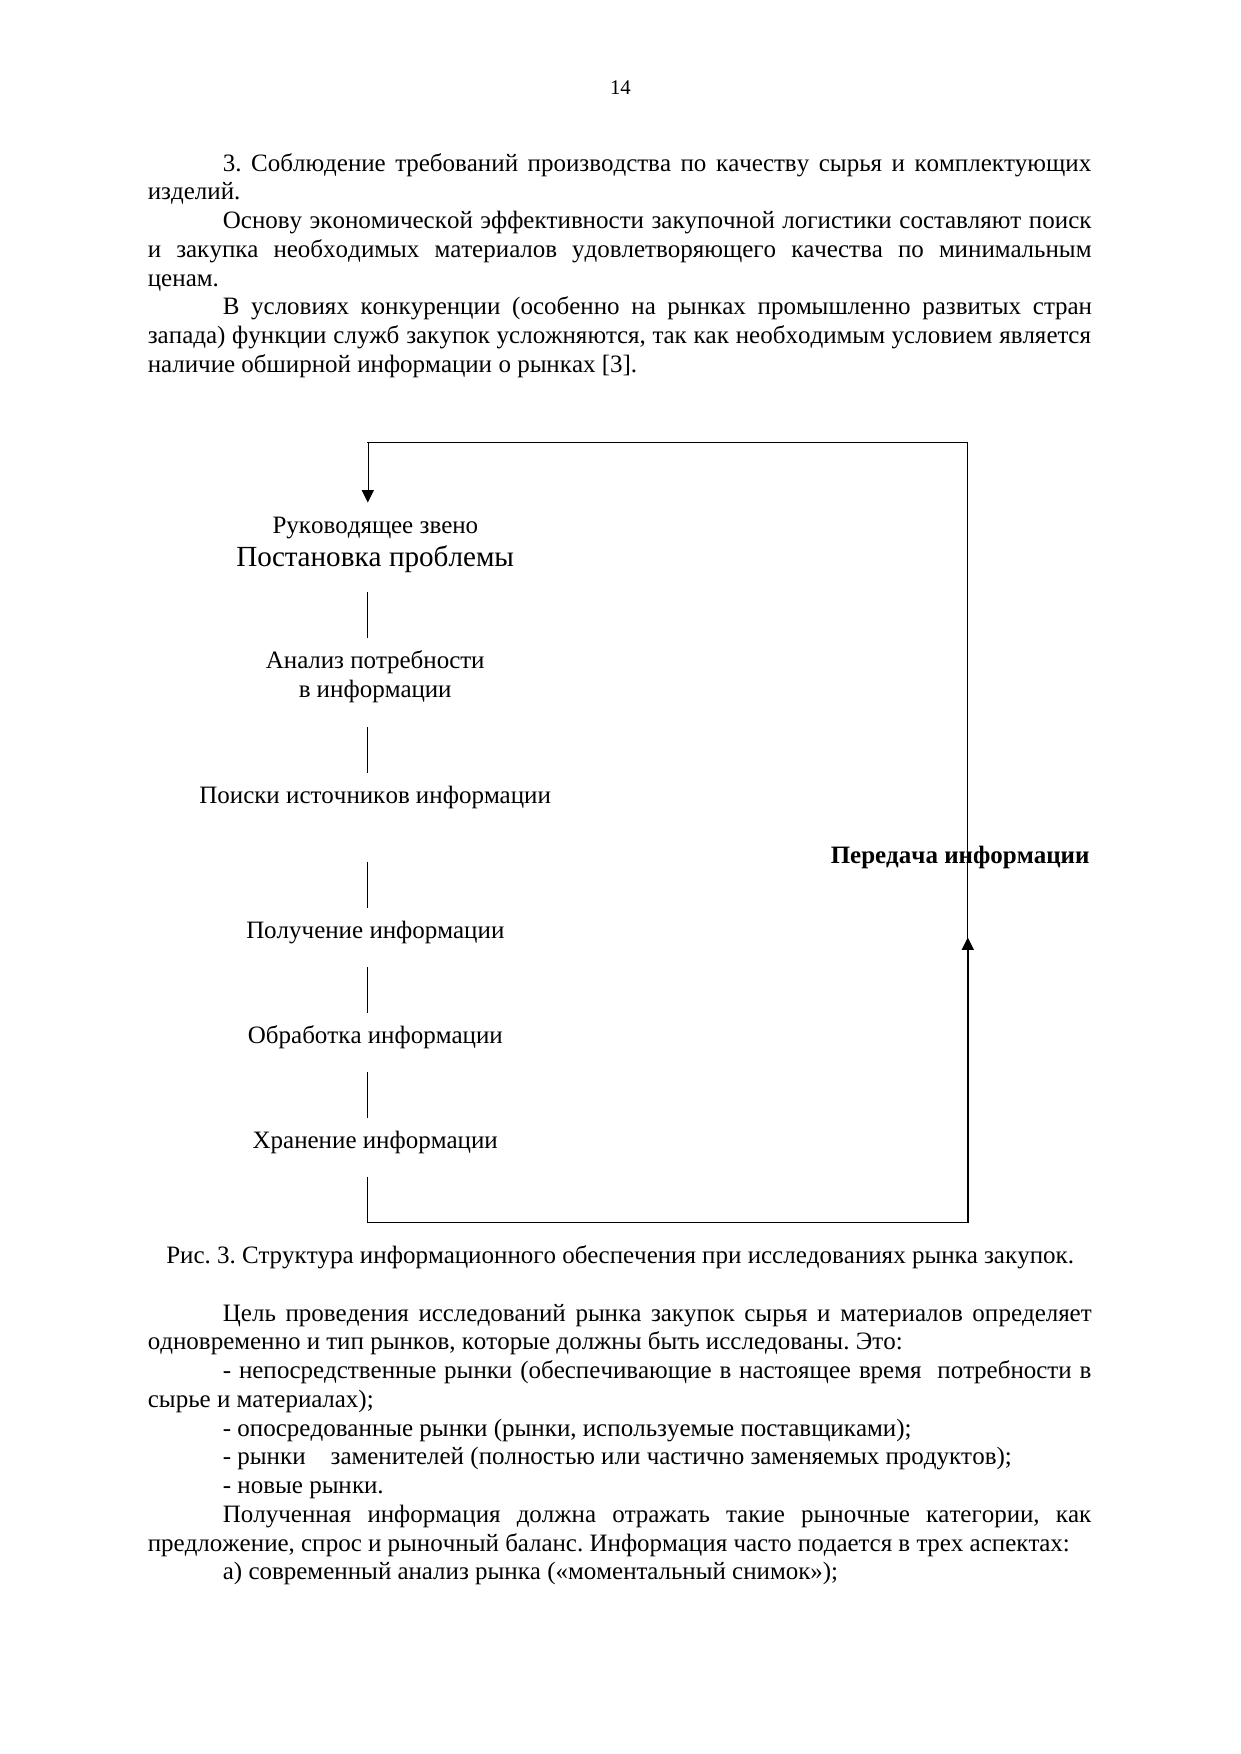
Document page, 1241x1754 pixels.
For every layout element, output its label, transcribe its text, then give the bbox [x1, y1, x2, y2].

text - непосредственные рынки (обеспечивающие в настоящее время потребности в сырье и материалах); [148, 1355, 1092, 1413]
text - рынки заменителей (полностью или частично заменяемых продуктов); [148, 1441, 1092, 1470]
text Полученная информация должна отражать такие рыночные категории, как предложение, спрос и рыночный баланс. Информация часто подается в трех аспектах: [148, 1499, 1092, 1556]
text а) современный анализ рынка («моментальный снимок»); [148, 1556, 1092, 1585]
text - новые рынки. [148, 1470, 1092, 1499]
text 3. Соблюдение требований производства по качеству сырья и комплектующих изделий. [148, 148, 1092, 205]
text В условиях конкуренции (особенно на рынках промышленно развитых стран запада) функции служб закупок усложняются, так как необходимым условием является наличие обширной информации о рынках [3]. [148, 291, 1092, 378]
text Основу экономической эффективности закупочной логистики составляют поиск и закупка необходимых материалов удовлетворяющего качества по минимальным ценам. [148, 205, 1092, 291]
text - опосредованные рынки (рынки, используемые поставщиками); [148, 1413, 1092, 1441]
text Рис. 3. Структура информационного обеспечения при исследованиях рынка закупок. [148, 1240, 1092, 1269]
text Цель проведения исследований рынка закупок сырья и материалов определяет одновременно и тип рынков, которые должны быть исследованы. Это: [148, 1298, 1092, 1355]
